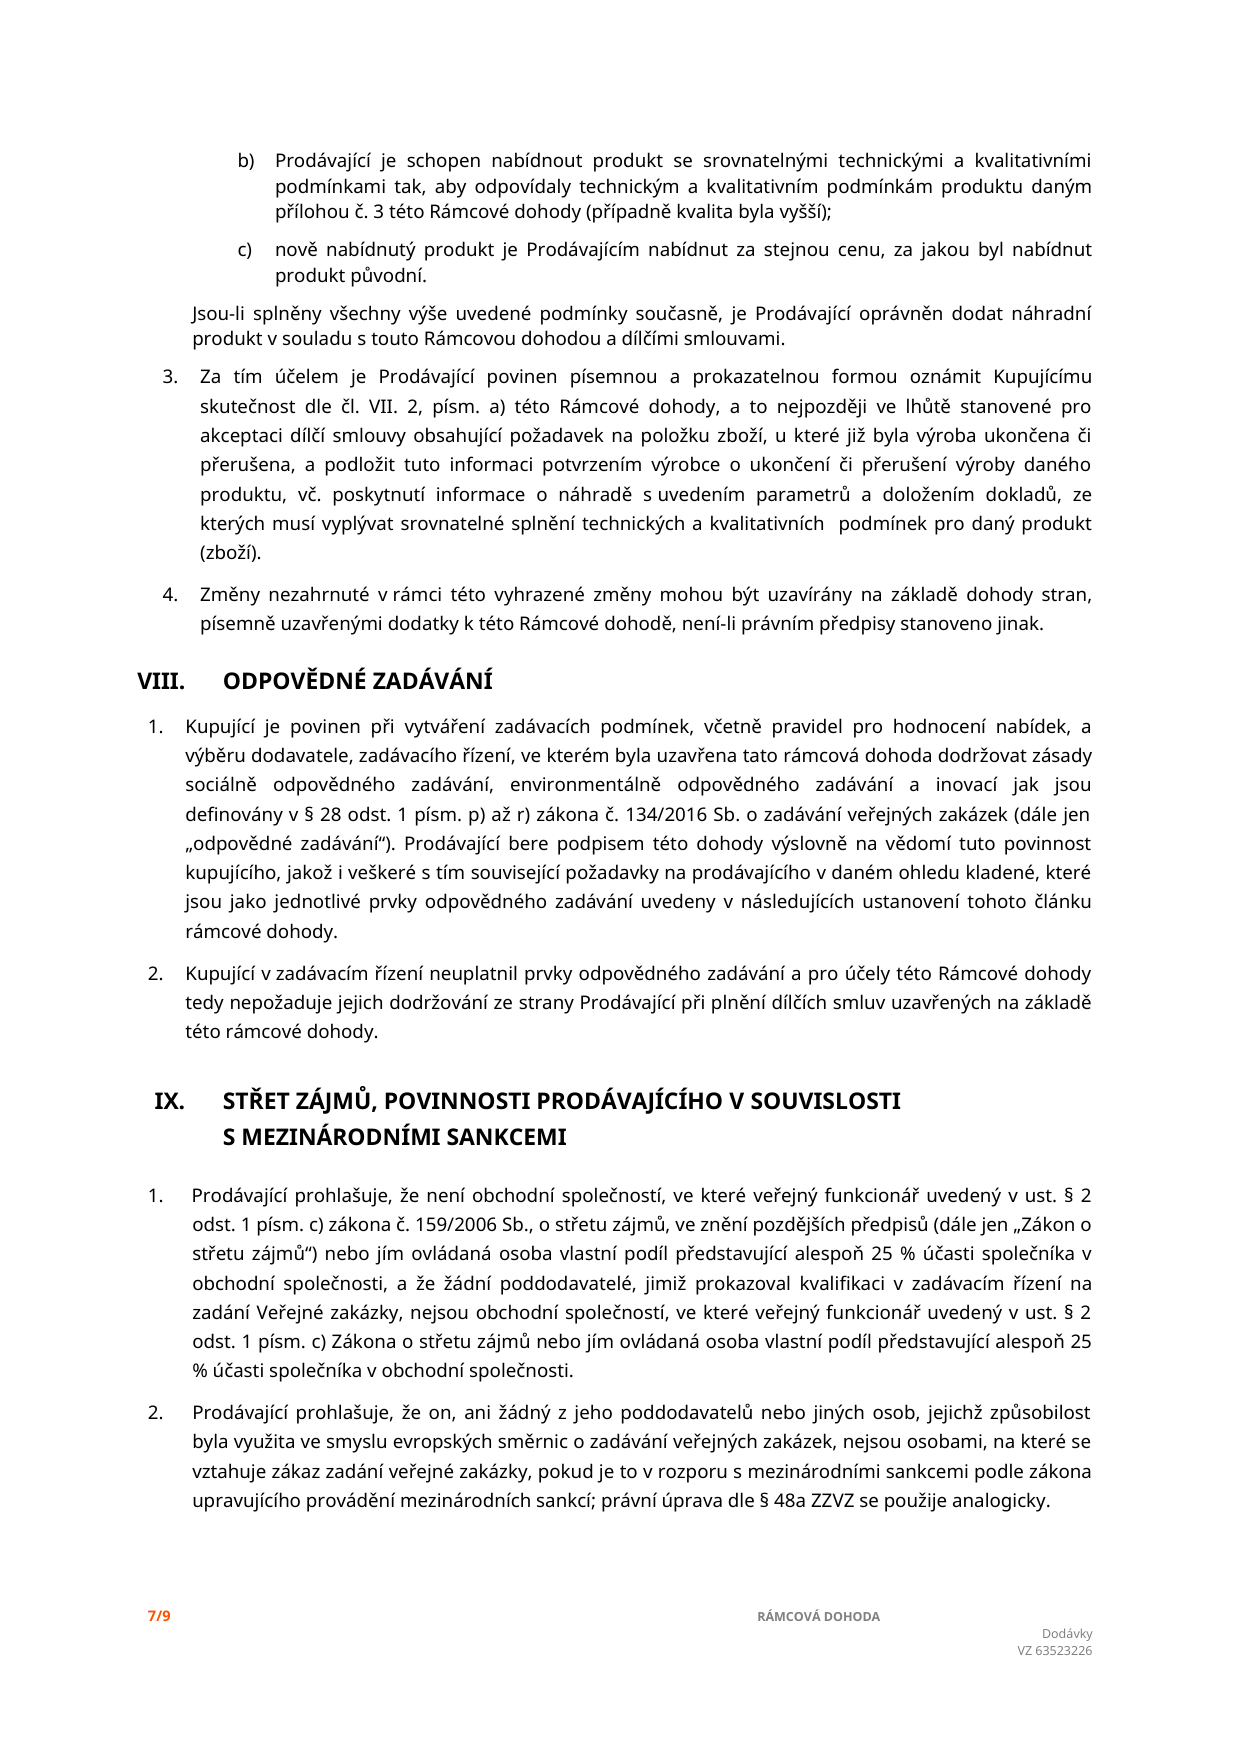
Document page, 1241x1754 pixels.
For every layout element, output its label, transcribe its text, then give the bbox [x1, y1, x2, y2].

list Změny nezahrnuté v rámci této vyhrazené změny mohou být uzavírány na základě dohody stran, písemně uzavřenými dodatky k této Rámcové dohodě, není-li právním předpisy stanoveno jinak. [162, 581, 1093, 636]
list Prodávající prohlašuje, že není obchodní společností, ve které veřejný funkcionář uvedený v ust. § 2 odst. 1 písm. c) zákona č. 159/2006 Sb., o střetu zájmů, ve znění pozdějších předpisů (dále jen „Zákon o střetu zájmů“) nebo jím ovládaná osoba vlastní podíl představující alespoň 25 % účasti společníka v obchodní společnosti, a že žádní poddodavatelé, jimiž prokazoval kvalifikaci v zadávacím řízení na zadání Veřejné zakázky, nejsou obchodní společností, ve které veřejný funkcionář uvedený v ust. § 2 odst. 1 písm. c) Zákona o střetu zájmů nebo jím ovládaná osoba vlastní podíl představující alespoň 25 % účasti společníka v obchodní společnosti. [148, 1182, 1093, 1383]
list ODPOVĚDNÉ ZADÁVÁNÍ [185, 665, 1093, 696]
list nově nabídnutý produkt je Prodávajícím nabídnut za stejnou cenu, za jakou byl nabídnut produkt původní. [237, 237, 1093, 288]
list Kupující v zadávacím řízení neuplatnil prvky odpovědného zadávání a pro účely této Rámcové dohody tedy nepožaduje jejich dodržování ze strany Prodávající při plnění dílčích smluv uzavřených na základě této rámcové dohody. [148, 960, 1093, 1044]
list STŘET ZÁJMŮ, POVINNOSTI PRODÁVAJÍCÍHO V SOUVISLOSTI S MEZINÁRODNÍMI SANKCEMI [185, 1085, 1093, 1152]
list Prodávající prohlašuje, že on, ani žádný z jeho poddodavatelů nebo jiných osob, jejichž způsobilost byla využita ve smyslu evropských směrnic o zadávání veřejných zakázek, nejsou osobami, na které se vztahuje zákaz zadání veřejné zakázky, pokud je to v rozporu s mezinárodními sankcemi podle zákona upravujícího provádění mezinárodních sankcí; právní úprava dle § 48a ZZVZ se použije analogicky. [148, 1399, 1093, 1513]
list Prodávající je schopen nabídnout produkt se srovnatelnými technickými a kvalitativními podmínkami tak, aby odpovídaly technickým a kvalitativním podmínkám produktu daným přílohou č. 3 této Rámcové dohody (případně kvalita byla vyšší); [237, 148, 1093, 224]
list Za tím účelem je Prodávající povinen písemnou a prokazatelnou formou oznámit Kupujícímu skutečnost dle čl. VII. 2, písm. a) této Rámcové dohody, a to nejpozději ve lhůtě stanovené pro akceptaci dílčí smlouvy obsahující požadavek na položku zboží, u které již byla výroba ukončena či přerušena, a podložit tuto informaci potvrzením výrobce o ukončení či přerušení výroby daného produktu, vč. poskytnutí informace o náhradě s uvedením parametrů a doložením dokladů, ze kterých musí vyplývat srovnatelné splnění technických a kvalitativních podmínek pro daný produkt (zboží). [162, 364, 1093, 565]
list Kupující je povinen při vytváření zadávacích podmínek, včetně pravidel pro hodnocení nabídek, a výběru dodavatele, zadávacího řízení, ve kterém byla uzavřena tato rámcová dohoda dodržovat zásady sociálně odpovědného zadávání, environmentálně odpovědného zadávání a inovací jak jsou definovány v § 28 odst. 1 písm. p) až r) zákona č. 134/2016 Sb. o zadávání veřejných zakázek (dále jen „odpovědné zadávání“). Prodávající bere podpisem této dohody výslovně na vědomí tuto povinnost kupujícího, jakož i veškeré s tím související požadavky na prodávajícího v daném ohledu kladené, které jsou jako jednotlivé prvky odpovědného zadávání uvedeny v následujících ustanovení tohoto článku rámcové dohody. [148, 713, 1093, 943]
text Jsou-li splněny všechny výše uvedené podmínky současně, je Prodávající oprávněn dodat náhradní produkt v souladu s touto Rámcovou dohodou a dílčími smlouvami. [192, 300, 1093, 351]
